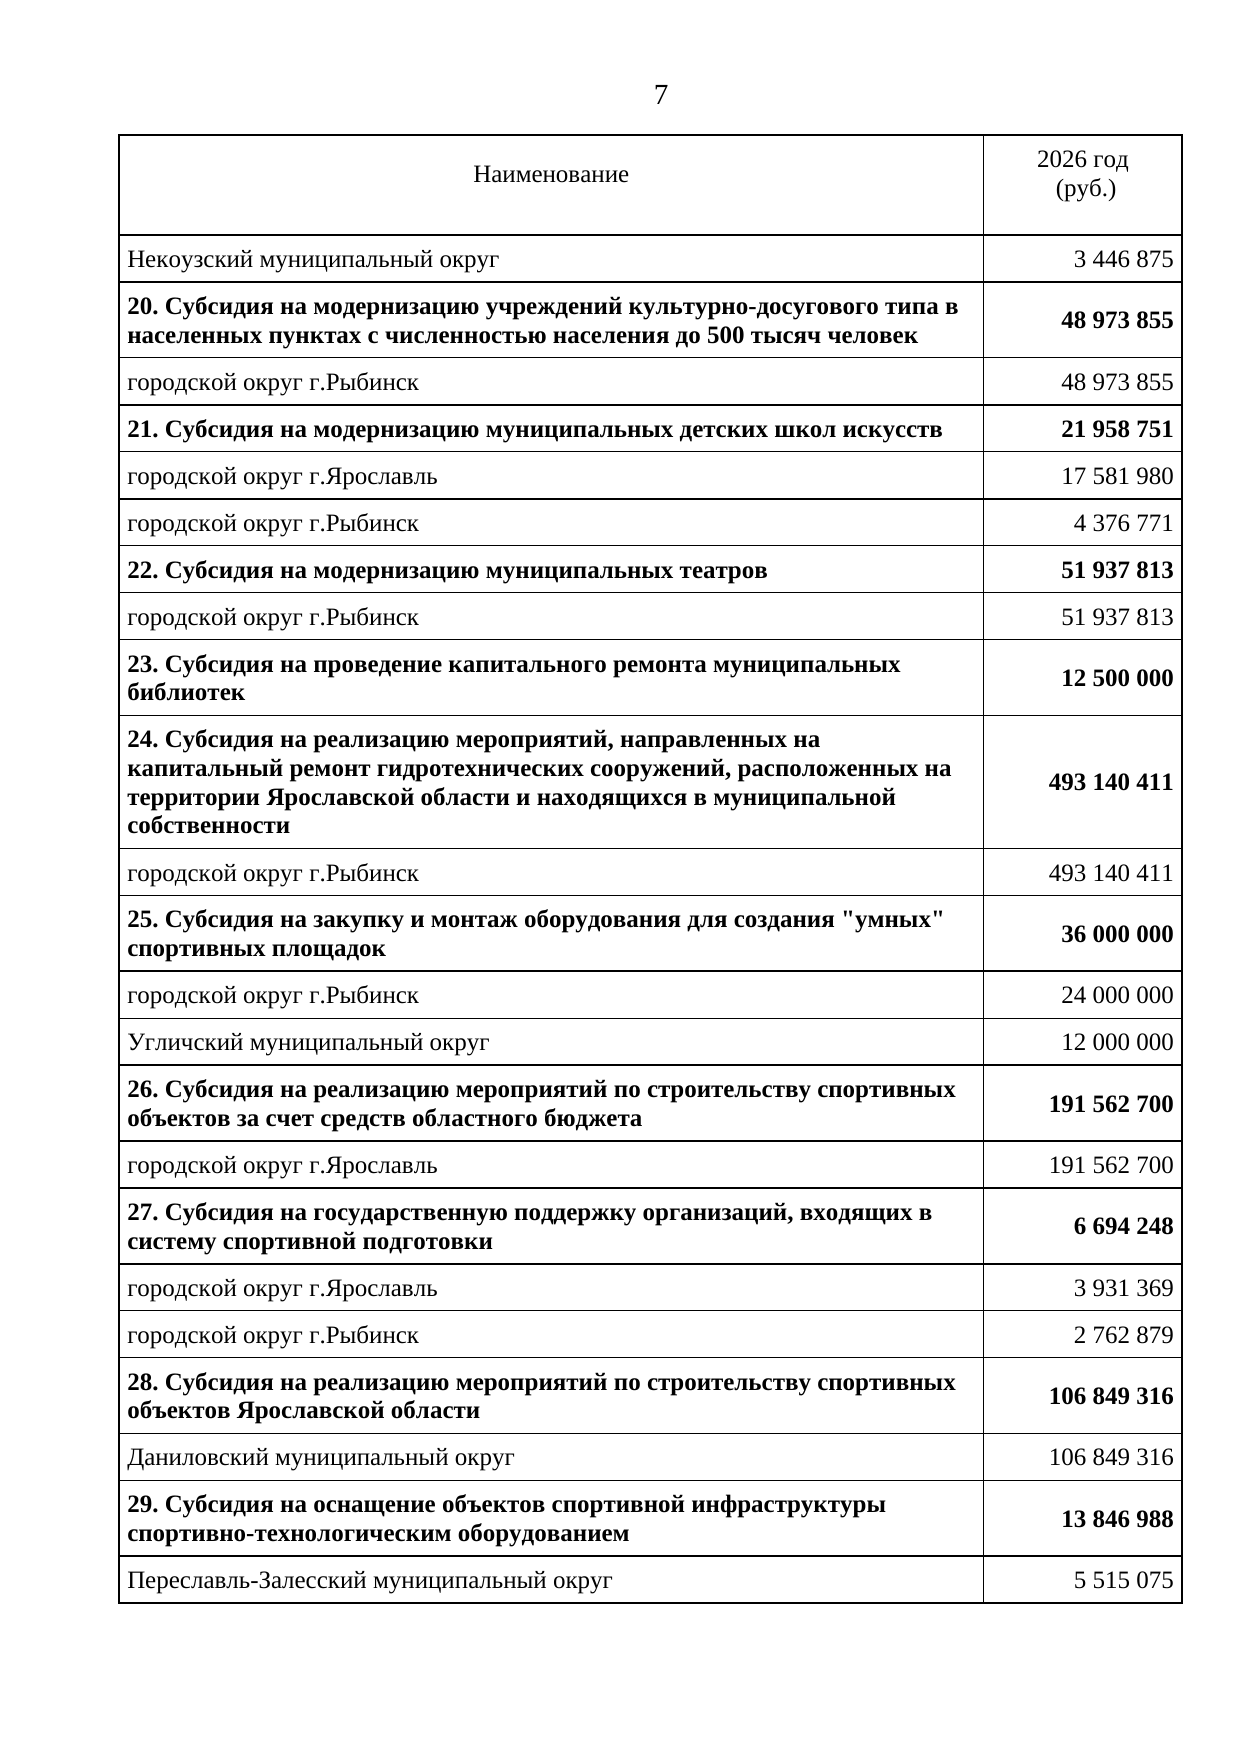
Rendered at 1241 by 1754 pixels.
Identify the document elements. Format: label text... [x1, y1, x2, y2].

table_cell городской округ г.Рыбинск [120, 849, 983, 895]
table_cell 51 937 813 [984, 593, 1181, 639]
table_cell 17 581 980 [984, 452, 1181, 498]
table_cell 21 958 751 [984, 406, 1181, 451]
table_cell 24 000 000 [984, 972, 1181, 1017]
table_cell 22. Субсидия на модернизацию муниципальных театров [120, 546, 983, 592]
table_cell 25. Субсидия на закупку и монтаж оборудования для создания "умных" спортивных площадок [120, 896, 983, 970]
table_cell 106 849 316 [984, 1434, 1181, 1479]
table_cell Некоузский муниципальный округ [120, 236, 983, 281]
table_cell 21. Субсидия на модернизацию муниципальных детских школ искусств [120, 406, 983, 451]
table_cell 6 694 248 [984, 1189, 1181, 1263]
table_cell 26. Субсидия на реализацию мероприятий по строительству спортивных объектов за счет средств областного бюджета [120, 1066, 983, 1140]
table_cell 20. Субсидия на модернизацию учреждений культурно-досугового типа в населенных пунктах с численностью населения до 500 тысяч человек [120, 283, 983, 357]
table_cell 493 140 411 [984, 716, 1181, 848]
table_cell 29. Субсидия на оснащение объектов спортивной инфраструктуры спортивно-технологическим оборудованием [120, 1481, 983, 1555]
table_cell 24. Субсидия на реализацию мероприятий, направленных на капитальный ремонт гидротехнических сооружений, расположенных на территории Ярославской области и находящихся в муниципальной собственности [120, 716, 983, 848]
table_cell 12 000 000 [984, 1019, 1181, 1064]
table_cell 3 931 369 [984, 1265, 1181, 1310]
table_cell 3 446 875 [984, 236, 1181, 281]
table_cell 12 500 000 [984, 640, 1181, 714]
table_header 2026 год (руб.) [984, 136, 1181, 234]
table_cell городской округ г.Рыбинск [120, 1311, 983, 1357]
table_cell 106 849 316 [984, 1358, 1181, 1432]
table_cell 27. Субсидия на государственную поддержку организаций, входящих в систему спортивной подготовки [120, 1189, 983, 1263]
table_cell 2 762 879 [984, 1311, 1181, 1357]
table_cell городской округ г.Рыбинск [120, 358, 983, 404]
table_cell 13 846 988 [984, 1481, 1181, 1555]
table_cell городской округ г.Ярославль [120, 1142, 983, 1187]
table_cell Переславль-Залесский муниципальный округ [120, 1557, 983, 1602]
table_cell 23. Субсидия на проведение капитального ремонта муниципальных библиотек [120, 640, 983, 714]
table_cell 191 562 700 [984, 1066, 1181, 1140]
table_cell 48 973 855 [984, 283, 1181, 357]
table_cell 4 376 771 [984, 500, 1181, 545]
table_header Наименование [120, 136, 983, 234]
table_cell городской округ г.Ярославль [120, 1265, 983, 1310]
table_cell 191 562 700 [984, 1142, 1181, 1187]
table_cell 36 000 000 [984, 896, 1181, 970]
table_cell Даниловский муниципальный округ [120, 1434, 983, 1479]
table_cell городской округ г.Рыбинск [120, 593, 983, 639]
table_cell 5 515 075 [984, 1557, 1181, 1602]
table_cell 28. Субсидия на реализацию мероприятий по строительству спортивных объектов Ярославской области [120, 1358, 983, 1432]
table_cell городской округ г.Рыбинск [120, 500, 983, 545]
table_cell 51 937 813 [984, 546, 1181, 592]
table_cell городской округ г.Рыбинск [120, 972, 983, 1017]
table_cell городской округ г.Ярославль [120, 452, 983, 498]
table_cell Угличский муниципальный округ [120, 1019, 983, 1064]
table_cell 48 973 855 [984, 358, 1181, 404]
table_cell 493 140 411 [984, 849, 1181, 895]
